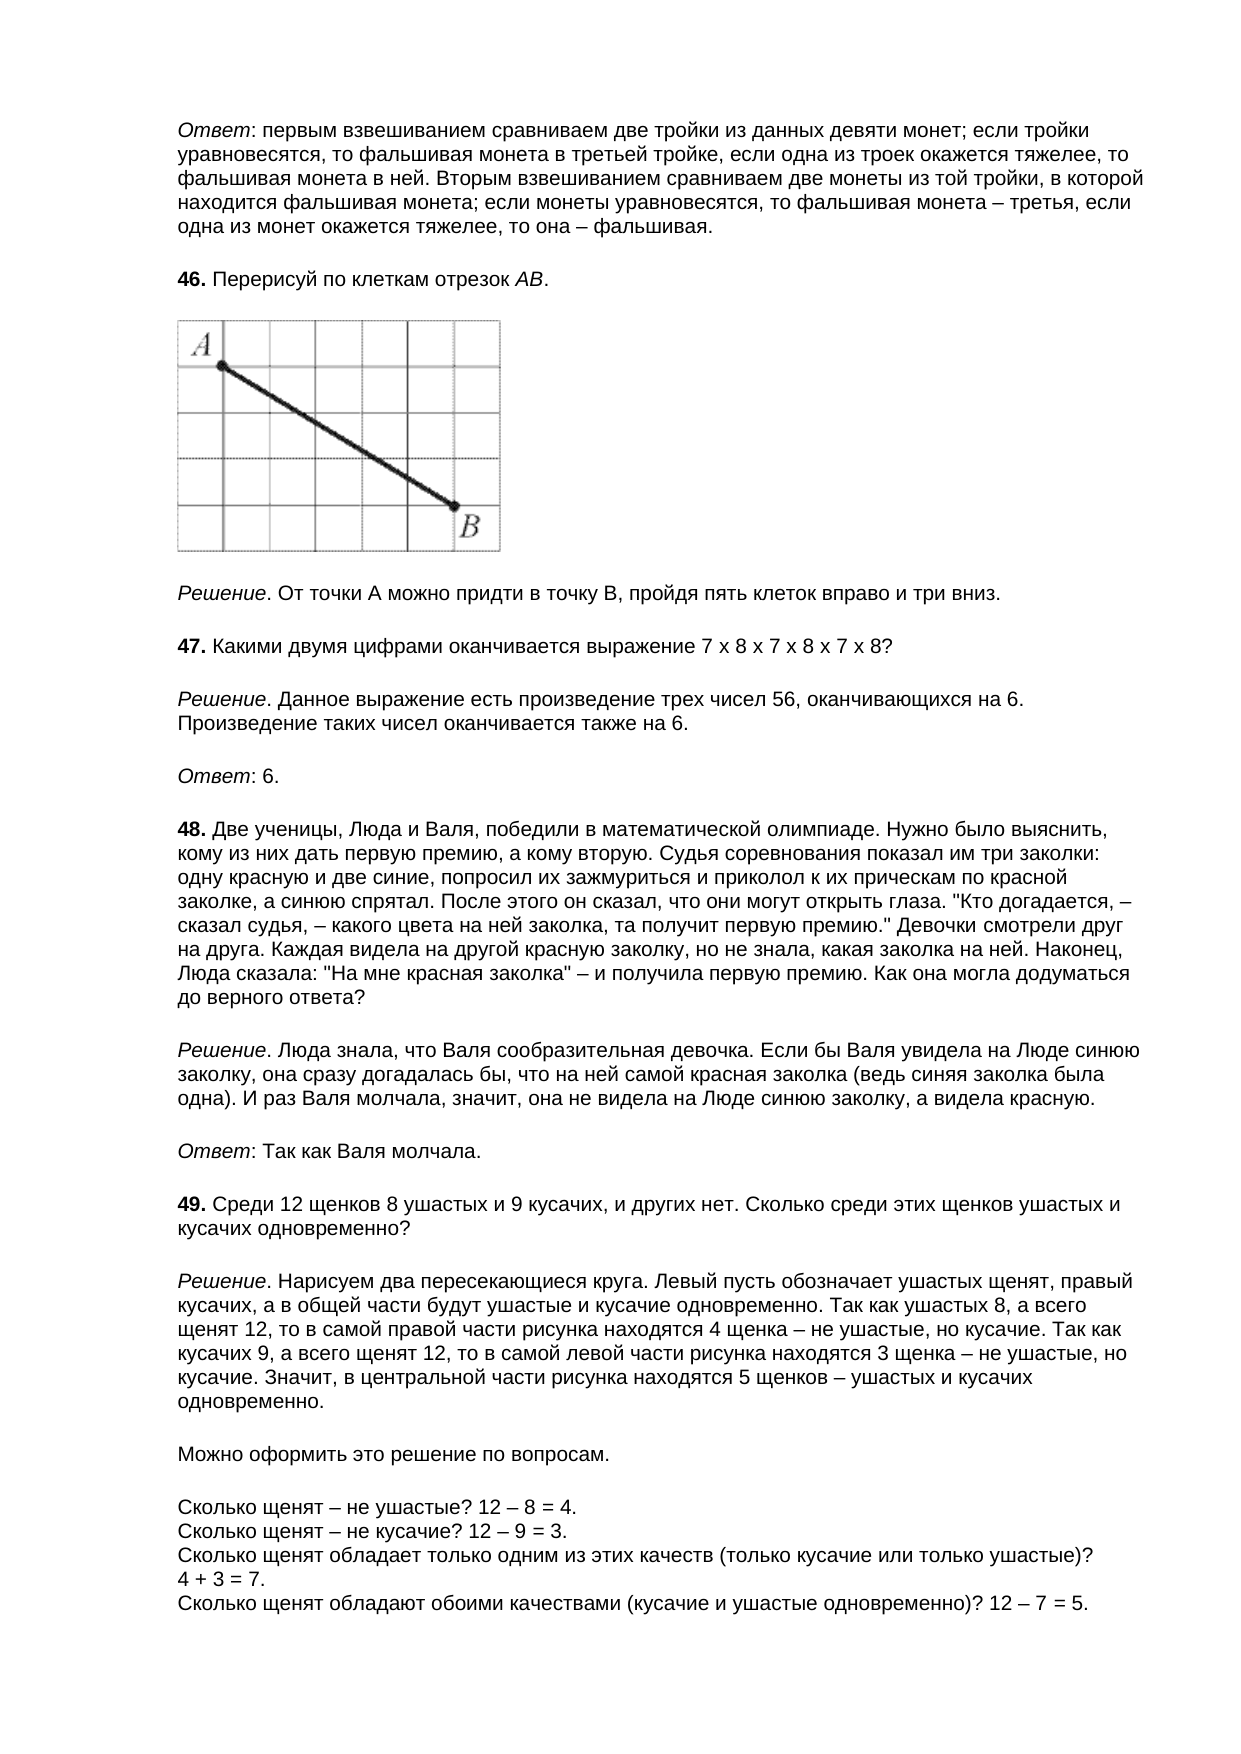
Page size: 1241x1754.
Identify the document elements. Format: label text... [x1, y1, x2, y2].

text 49. Среди 12 щенков 8 ушастых и 9 кусачих, и других нет. Сколько среди этих щенков ушастых и кусачих одновременно? [177, 1192, 1152, 1240]
text Ответ: Так как Валя молчала. [177, 1139, 1152, 1163]
text Решение. От точки А можно придти в точку В, пройдя пять клеток вправо и три вниз. [177, 581, 1152, 604]
text Ответ: 6. [177, 764, 1152, 788]
text Сколько щенят – не ушастые? 12 – 8 = 4. Сколько щенят – не кусачие? 12 – 9 = 3. Сколько щенят обладает только одним из этих качеств (только кусачие или только ушастые)? 4 + 3 = 7. Сколько щенят обладают обоими качествами (кусачие и ушастые одновременно)? 12 – 7 = 5. [177, 1495, 1152, 1615]
text 46. Перерисуй по клеткам отрезок АВ. [177, 267, 1152, 291]
text Можно оформить это решение по вопросам. [177, 1442, 1152, 1466]
text Ответ: первым взвешиванием сравниваем две тройки из данных девяти монет; если тройки уравновесятся, то фальшивая монета в третьей тройке, если одна из троек окажется тяжелее, то фальшивая монета в ней. Вторым взвешиванием сравниваем две монеты из той тройки, в которой находится фальшивая монета; если монеты уравновесятся, то фальшивая монета – третья, если одна из монет окажется тяжелее, то она – фальшивая. [177, 118, 1152, 238]
text 48. Две ученицы, Люда и Валя, победили в математической олимпиаде. Нужно было выяснить, кому из них дать первую премию, а кому вторую. Судья соревнования показал им три заколки: одну красную и две синие, попросил их зажмуриться и приколол к их прическам по красной заколке, а синюю спрятал. После этого он сказал, что они могут открыть глаза. "Кто догадается, – сказал судья, – какого цвета на ней заколка, та получит первую премию." Девочки смотрели друг на друга. Каждая видела на другой красную заколку, но не знала, какая заколка на ней. Наконец, Люда сказала: "На мне красная заколка" – и получила первую премию. Как она могла додуматься до верного ответа? [177, 817, 1152, 1009]
text Решение. Данное выражение есть произведение трех чисел 56, оканчивающихся на 6. Произведение таких чисел оканчивается также на 6. [177, 687, 1152, 735]
text 47. Какими двумя цифрами оканчивается выражение 7 x 8 x 7 x 8 x 7 x 8? [177, 634, 1152, 658]
picture [177, 320, 501, 552]
text Решение. Люда знала, что Валя сообразительная девочка. Если бы Валя увидела на Люде синюю заколку, она сразу догадалась бы, что на ней самой красная заколка (ведь синяя заколка была одна). И раз Валя молчала, значит, она не видела на Люде синюю заколку, а видела красную. [177, 1038, 1152, 1110]
text Решение. Нарисуем два пересекающиеся круга. Левый пусть обозначает ушастых щенят, правый кусачих, а в общей части будут ушастые и кусачие одновременно. Так как ушастых 8, а всего щенят 12, то в самой правой части рисунка находятся 4 щенка – не ушастые, но кусачие. Так как кусачих 9, а всего щенят 12, то в самой левой части рисунка находятся 3 щенка – не ушастые, но кусачие. Значит, в центральной части рисунка находятся 5 щенков – ушастых и кусачих одновременно. [177, 1269, 1152, 1413]
